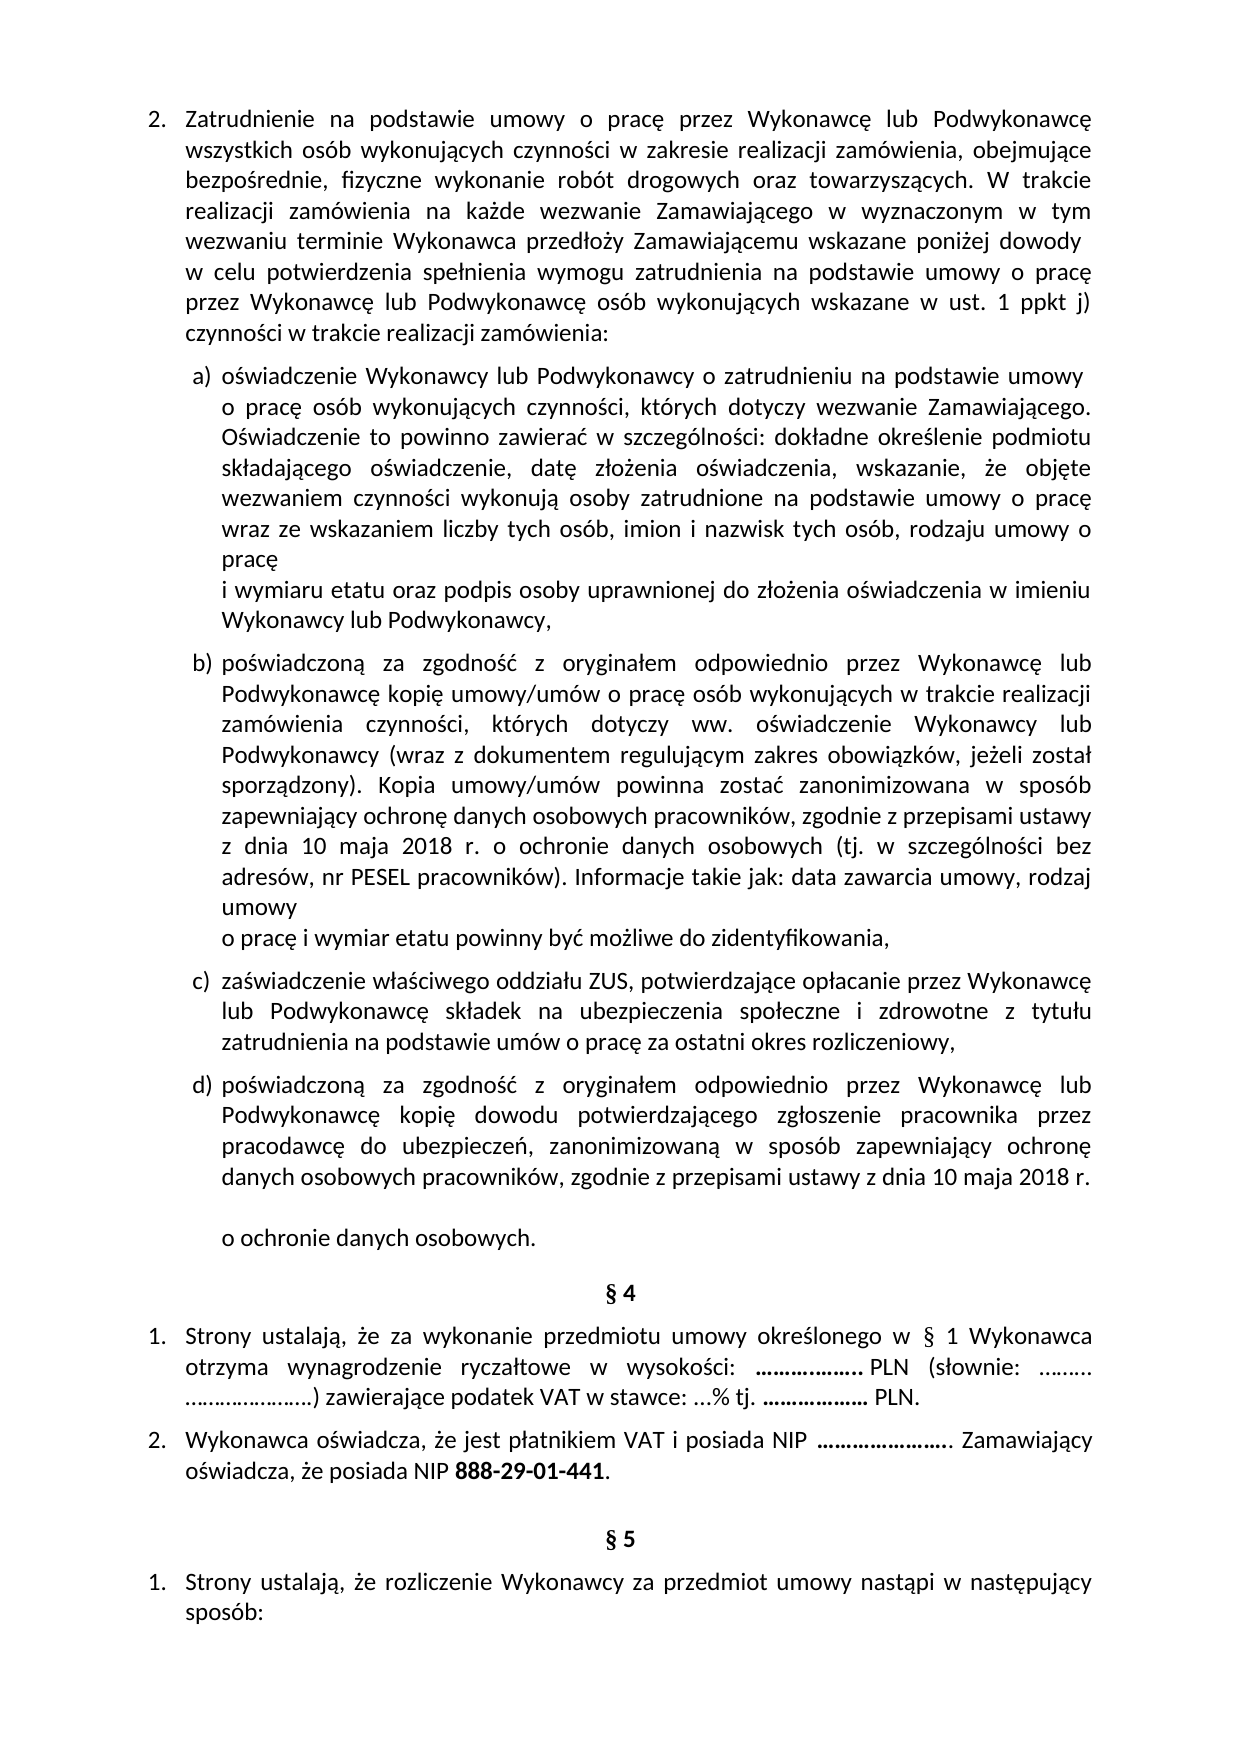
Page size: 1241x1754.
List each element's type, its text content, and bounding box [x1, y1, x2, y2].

list zaświadczenie właściwego oddziału ZUS, potwierdzające opłacanie przez Wykonawcę lub Podwykonawcę składek na ubezpieczenia społeczne i zdrowotne z tytułu zatrudnienia na podstawie umów o pracę za ostatni okres rozliczeniowy, [192, 965, 1093, 1057]
list poświadczoną za zgodność z oryginałem odpowiednio przez Wykonawcę lub Podwykonawcę kopię dowodu potwierdzającego zgłoszenie pracownika przez pracodawcę do ubezpieczeń, zanonimizowaną w sposób zapewniający ochronę danych osobowych pracowników, zgodnie z przepisami ustawy z dnia 10 maja 2018 r. o ochronie danych osobowych. [192, 1069, 1093, 1252]
list Strony ustalają, że za wykonanie przedmiotu umowy określonego w 1 Wykonawca otrzyma wynagrodzenie ryczałtowe w wysokości: ……….…….. PLN (słownie: ……...………………….) zawierające podatek VAT w stawce: ...% tj. ……………… PLN. [148, 1320, 1093, 1412]
list poświadczoną za zgodność z oryginałem odpowiednio przez Wykonawcę lub Podwykonawcę kopię umowy/umów o pracę osób wykonujących w trakcie realizacji zamówienia czynności, których dotyczy ww. oświadczenie Wykonawcy lub Podwykonawcy (wraz z dokumentem regulującym zakres obowiązków, jeżeli został sporządzony). Kopia umowy/umów powinna zostać zanonimizowana w sposób zapewniający ochronę danych osobowych pracowników, zgodnie z przepisami ustawy z dnia 10 maja 2018 r. o ochronie danych osobowych (tj. w szczególności bez adresów, nr PESEL pracowników). Informacje takie jak: data zawarcia umowy, rodzaj umowy o pracę i wymiar etatu powinny być możliwe do zidentyfikowania, [192, 647, 1093, 952]
list Wykonawca oświadcza, że jest płatnikiem VAT i posiada NIP ………………….. Zamawiający oświadcza, że posiada NIP 888-29-01-441. [148, 1424, 1093, 1485]
text 5 [148, 1523, 1093, 1553]
list Zatrudnienie na podstawie umowy o pracę przez Wykonawcę lub Podwykonawcę wszystkich osób wykonujących czynności w zakresie realizacji zamówienia, obejmujące bezpośrednie, fizyczne wykonanie robót drogowych oraz towarzyszących. W trakcie realizacji zamówienia na każde wezwanie Zamawiającego w wyznaczonym w tym wezwaniu terminie Wykonawca przedłoży Zamawiającemu wskazane poniżej dowody w celu potwierdzenia spełnienia wymogu zatrudnienia na podstawie umowy o pracę przez Wykonawcę lub Podwykonawcę osób wykonujących wskazane w ust. 1 ppkt j) czynności w trakcie realizacji zamówienia: [148, 103, 1093, 348]
list Strony ustalają, że rozliczenie Wykonawcy za przedmiot umowy nastąpi w następujący sposób: [148, 1566, 1093, 1627]
list oświadczenie Wykonawcy lub Podwykonawcy o zatrudnieniu na podstawie umowy o pracę osób wykonujących czynności, których dotyczy wezwanie Zamawiającego. Oświadczenie to powinno zawierać w szczególności: dokładne określenie podmiotu składającego oświadczenie, datę złożenia oświadczenia, wskazanie, że objęte wezwaniem czynności wykonują osoby zatrudnione na podstawie umowy o pracę wraz ze wskazaniem liczby tych osób, imion i nazwisk tych osób, rodzaju umowy o pracę i wymiaru etatu oraz podpis osoby uprawnionej do złożenia oświadczenia w imieniu Wykonawcy lub Podwykonawcy, [192, 360, 1093, 635]
text 4 [148, 1277, 1093, 1308]
